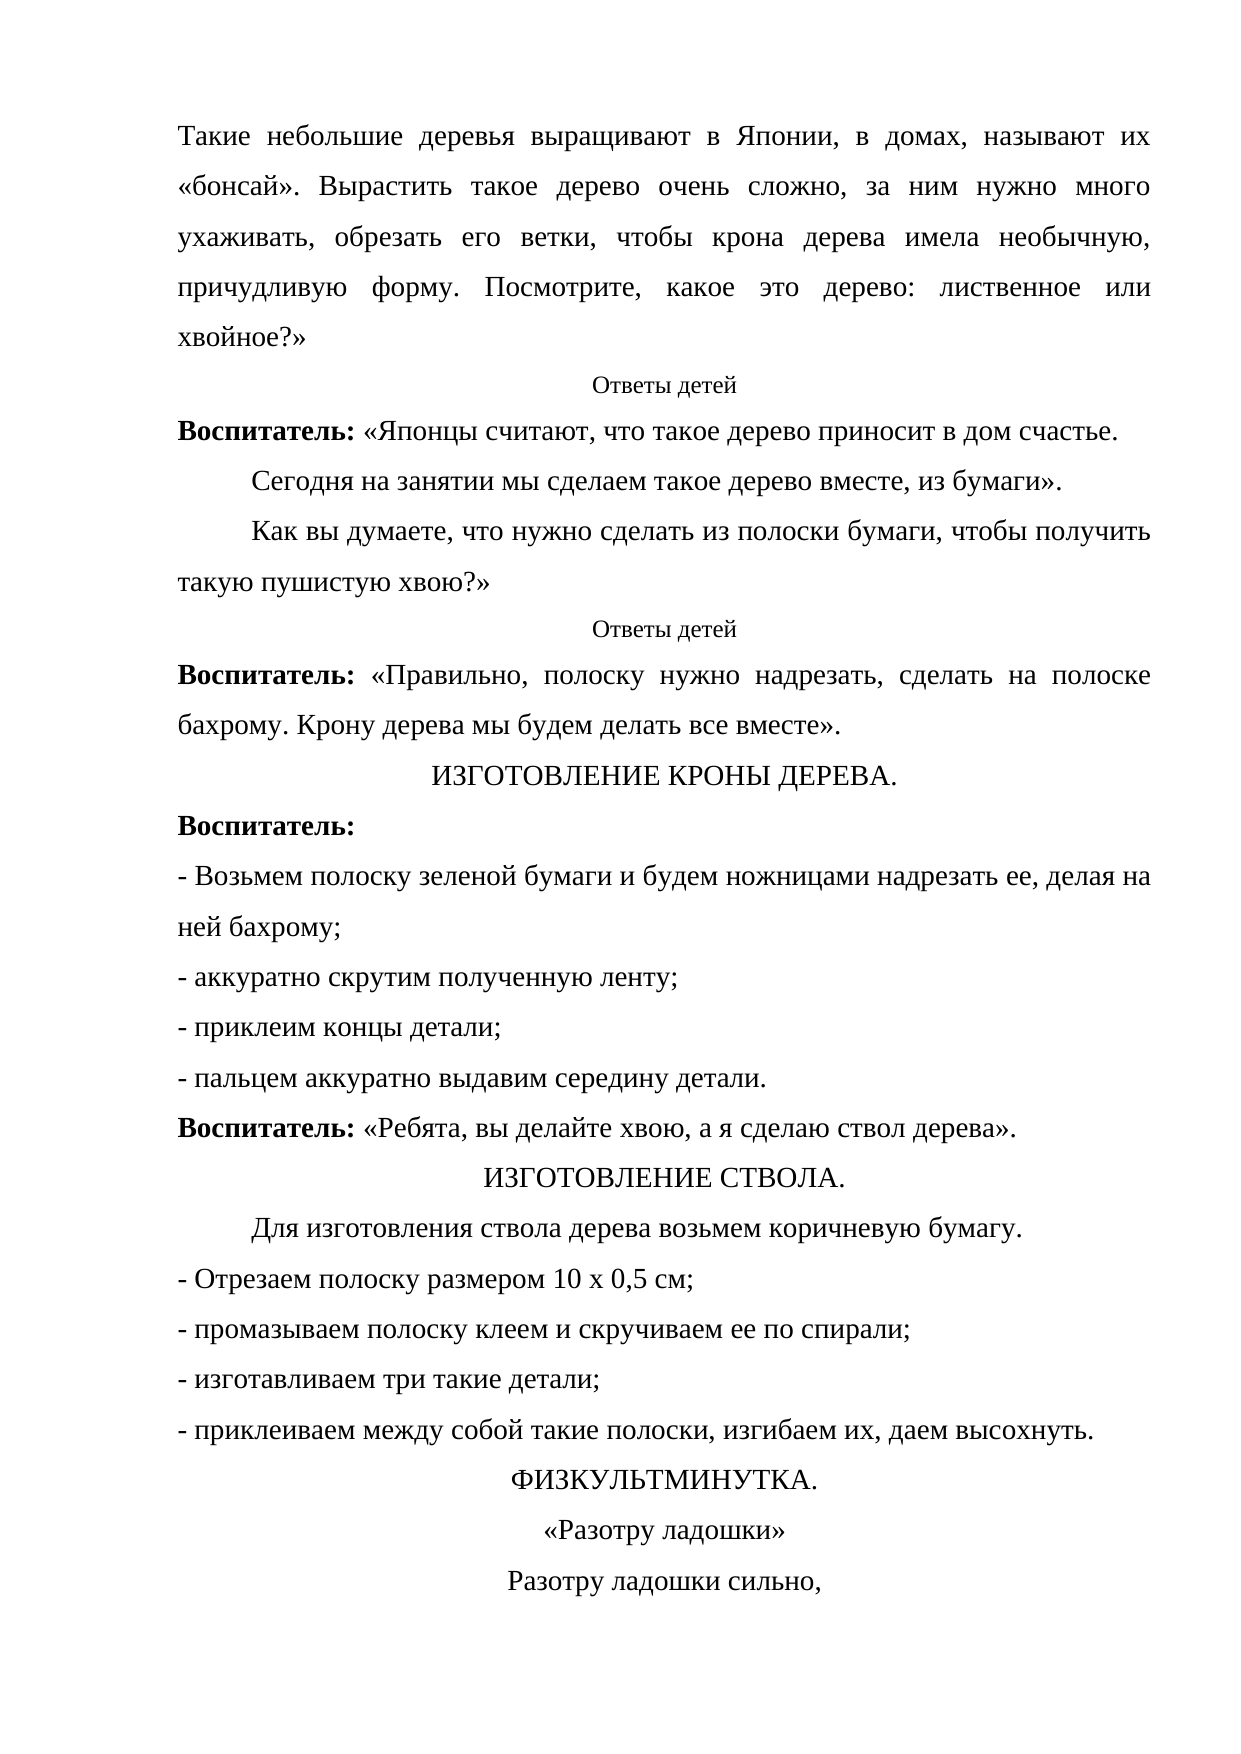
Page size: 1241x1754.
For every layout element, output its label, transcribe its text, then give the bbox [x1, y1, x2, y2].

text ИЗГОТОВЛЕНИЕ КРОНЫ ДЕРЕВА. [177, 758, 1152, 791]
text - пальцем аккуратно выдавим середину детали. [177, 1060, 1152, 1093]
text - Отрезаем полоску размером 10 х 0,5 см; [177, 1261, 1152, 1294]
text ИЗГОТОВЛЕНИЕ СТВОЛА. [177, 1160, 1152, 1194]
text «Разотру ладошки» [177, 1512, 1152, 1546]
text Ответы детей [177, 614, 1152, 643]
text Как вы думаете, что нужно сделать из полоски бумаги, чтобы получить такую пушистую хвою?» [177, 513, 1152, 597]
text - Возьмем полоску зеленой бумаги и будем ножницами надрезать ее, делая на ней бахрому; [177, 858, 1152, 942]
text - приклеиваем между собой такие полоски, изгибаем их, даем высохнуть. [177, 1412, 1152, 1445]
text - приклеим концы детали; [177, 1009, 1152, 1043]
text Такие небольшие деревья выращивают в Японии, в домах, называют их «бонсай». Вырастить такое дерево очень сложно, за ним нужно много ухаживать, обрезать его ветки, чтобы крона дерева имела необычную, причудливую форму. Посмотрите, какое это дерево: лиственное или хвойное?» [177, 118, 1152, 353]
text Воспитатель: «Японцы считают, что такое дерево приносит в дом счастье. [177, 413, 1152, 446]
text ФИЗКУЛЬТМИНУТКА. [177, 1462, 1152, 1496]
text - изготавливаем три такие детали; [177, 1362, 1152, 1395]
text Воспитатель: [177, 808, 1152, 842]
text Воспитатель: «Правильно, полоску нужно надрезать, сделать на полоске бахрому. Крону дерева мы будем делать все вместе». [177, 657, 1152, 741]
text Ответы детей [177, 370, 1152, 398]
text - аккуратно скрутим полученную ленту; [177, 959, 1152, 993]
text Для изготовления ствола дерева возьмем коричневую бумагу. [177, 1211, 1152, 1244]
text Разотру ладошки сильно, [177, 1563, 1152, 1596]
text Сегодня на занятии мы сделаем такое дерево вместе, из бумаги». [177, 463, 1152, 497]
text - промазываем полоску клеем и скручиваем ее по спирали; [177, 1311, 1152, 1345]
text Воспитатель: «Ребята, вы делайте хвою, а я сделаю ствол дерева». [177, 1110, 1152, 1143]
